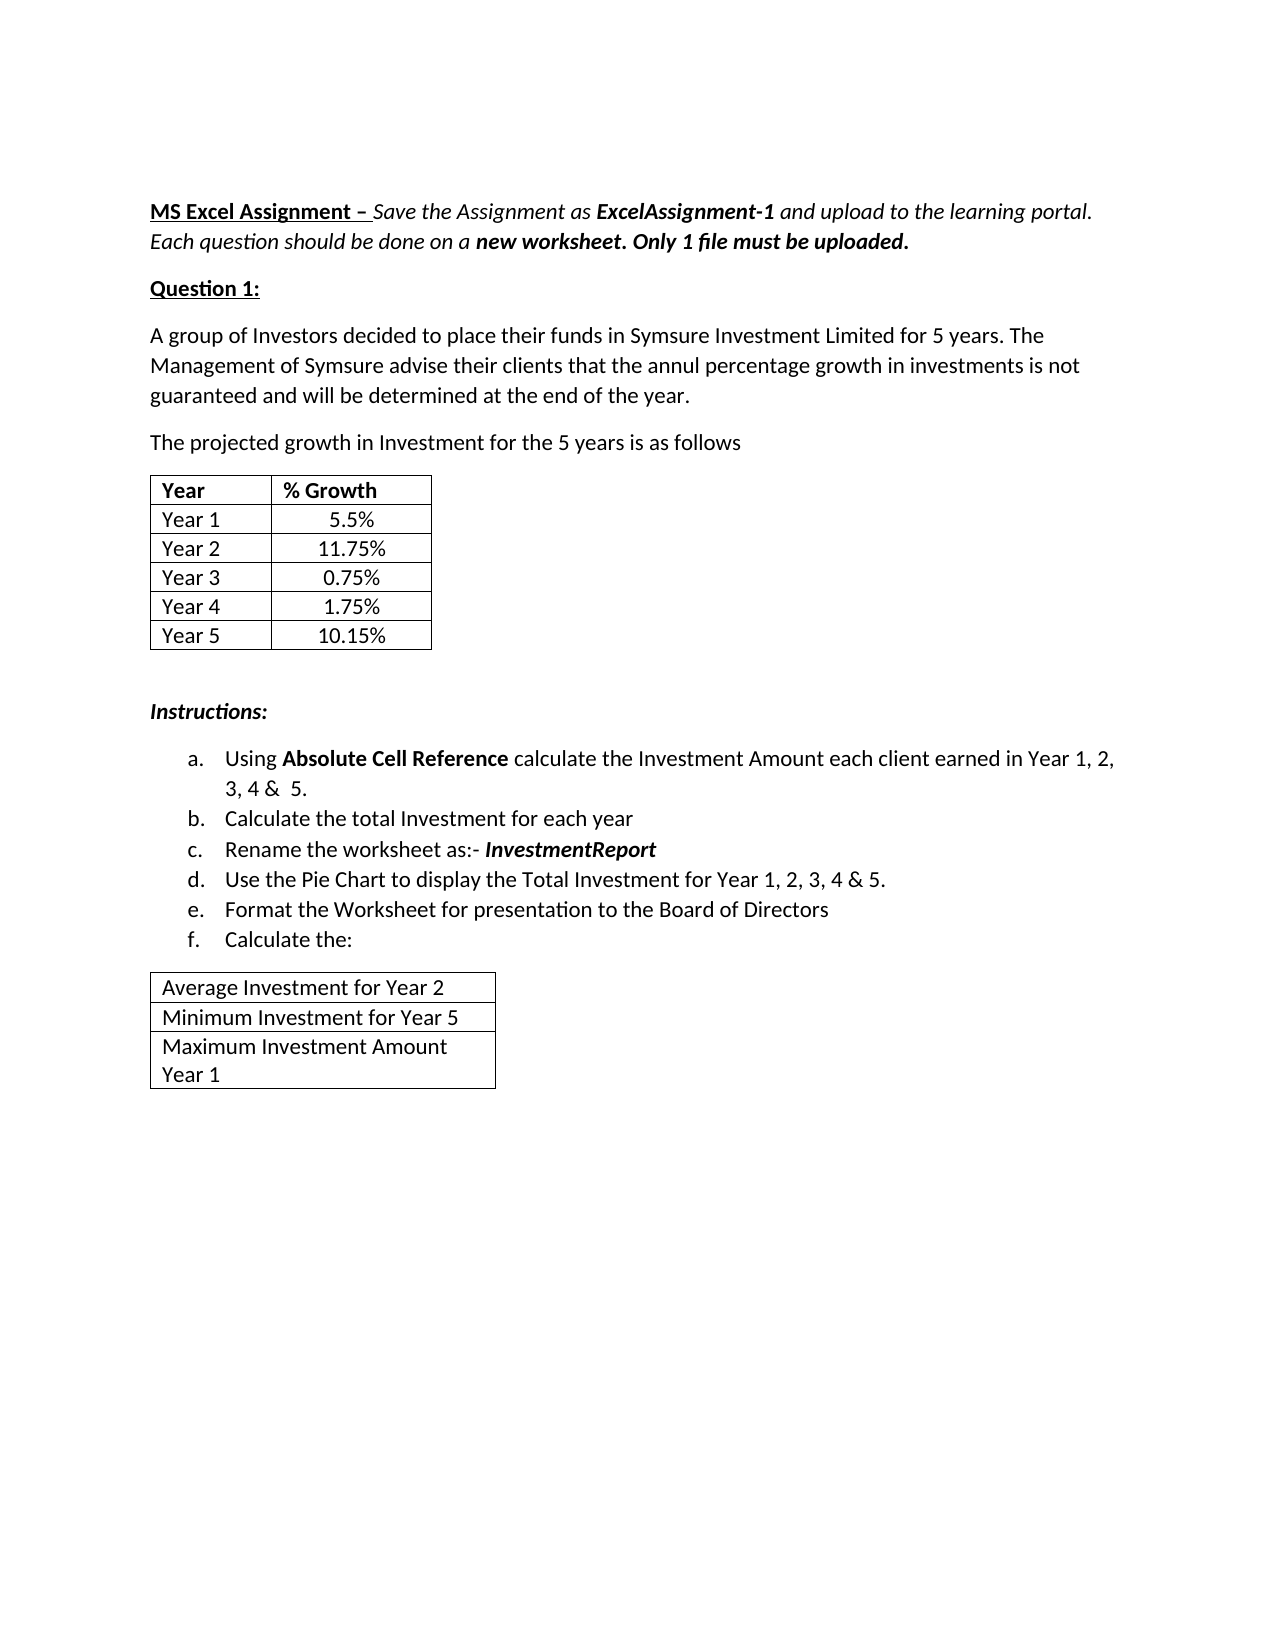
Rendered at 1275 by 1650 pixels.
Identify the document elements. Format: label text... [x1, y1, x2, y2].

table_cell Minimum Investment for Year 5 [151, 1003, 495, 1031]
table_cell Year 3 [151, 563, 271, 591]
table_cell 5.5% [272, 505, 431, 533]
table_header Year [151, 476, 271, 504]
table_header Average Investment for Year 2 [151, 973, 495, 1002]
table_cell Year 2 [151, 534, 271, 562]
list Use the Pie Chart to display the Total Investment for Year 1, 2, 3, 4 & 5. [187, 865, 1125, 893]
table_cell 10.15% [272, 621, 431, 649]
table_cell Year 1 [151, 505, 271, 533]
text The projected growth in Investment for the 5 years is as follows [150, 428, 1125, 456]
table_cell 1.75% [272, 592, 431, 620]
table_cell Year 5 [151, 621, 271, 649]
table_cell Year 4 [151, 592, 271, 620]
table_cell Maximum Investment Amount Year 1 [151, 1032, 495, 1088]
table_cell 11.75% [272, 534, 431, 562]
text A group of Investors decided to place their funds in Symsure Investment Limited for 5 years. The Management of Symsure advise their clients that the annul percentage growth in investments is not guaranteed and will be determined at the end of the year. [150, 321, 1125, 409]
list Format the Worksheet for presentation to the Board of Directors [187, 895, 1125, 923]
list Using Absolute Cell Reference calculate the Investment Amount each client earned in Year 1, 2, 3, 4 & 5. [187, 744, 1125, 802]
table_header % Growth [272, 476, 431, 504]
text Question 1: [150, 274, 1125, 302]
list Calculate the: [187, 925, 1125, 953]
list Rename the worksheet as:- InvestmentReport [187, 835, 1125, 863]
list Calculate the total Investment for each year [187, 804, 1125, 833]
text MS Excel Assignment – Save the Assignment as ExcelAssignment-1 and upload to the learning portal. Each question should be done on a new worksheet. Only 1 file must be uploaded. [150, 197, 1125, 255]
text Instructions: [150, 697, 1125, 725]
table_cell 0.75% [272, 563, 431, 591]
